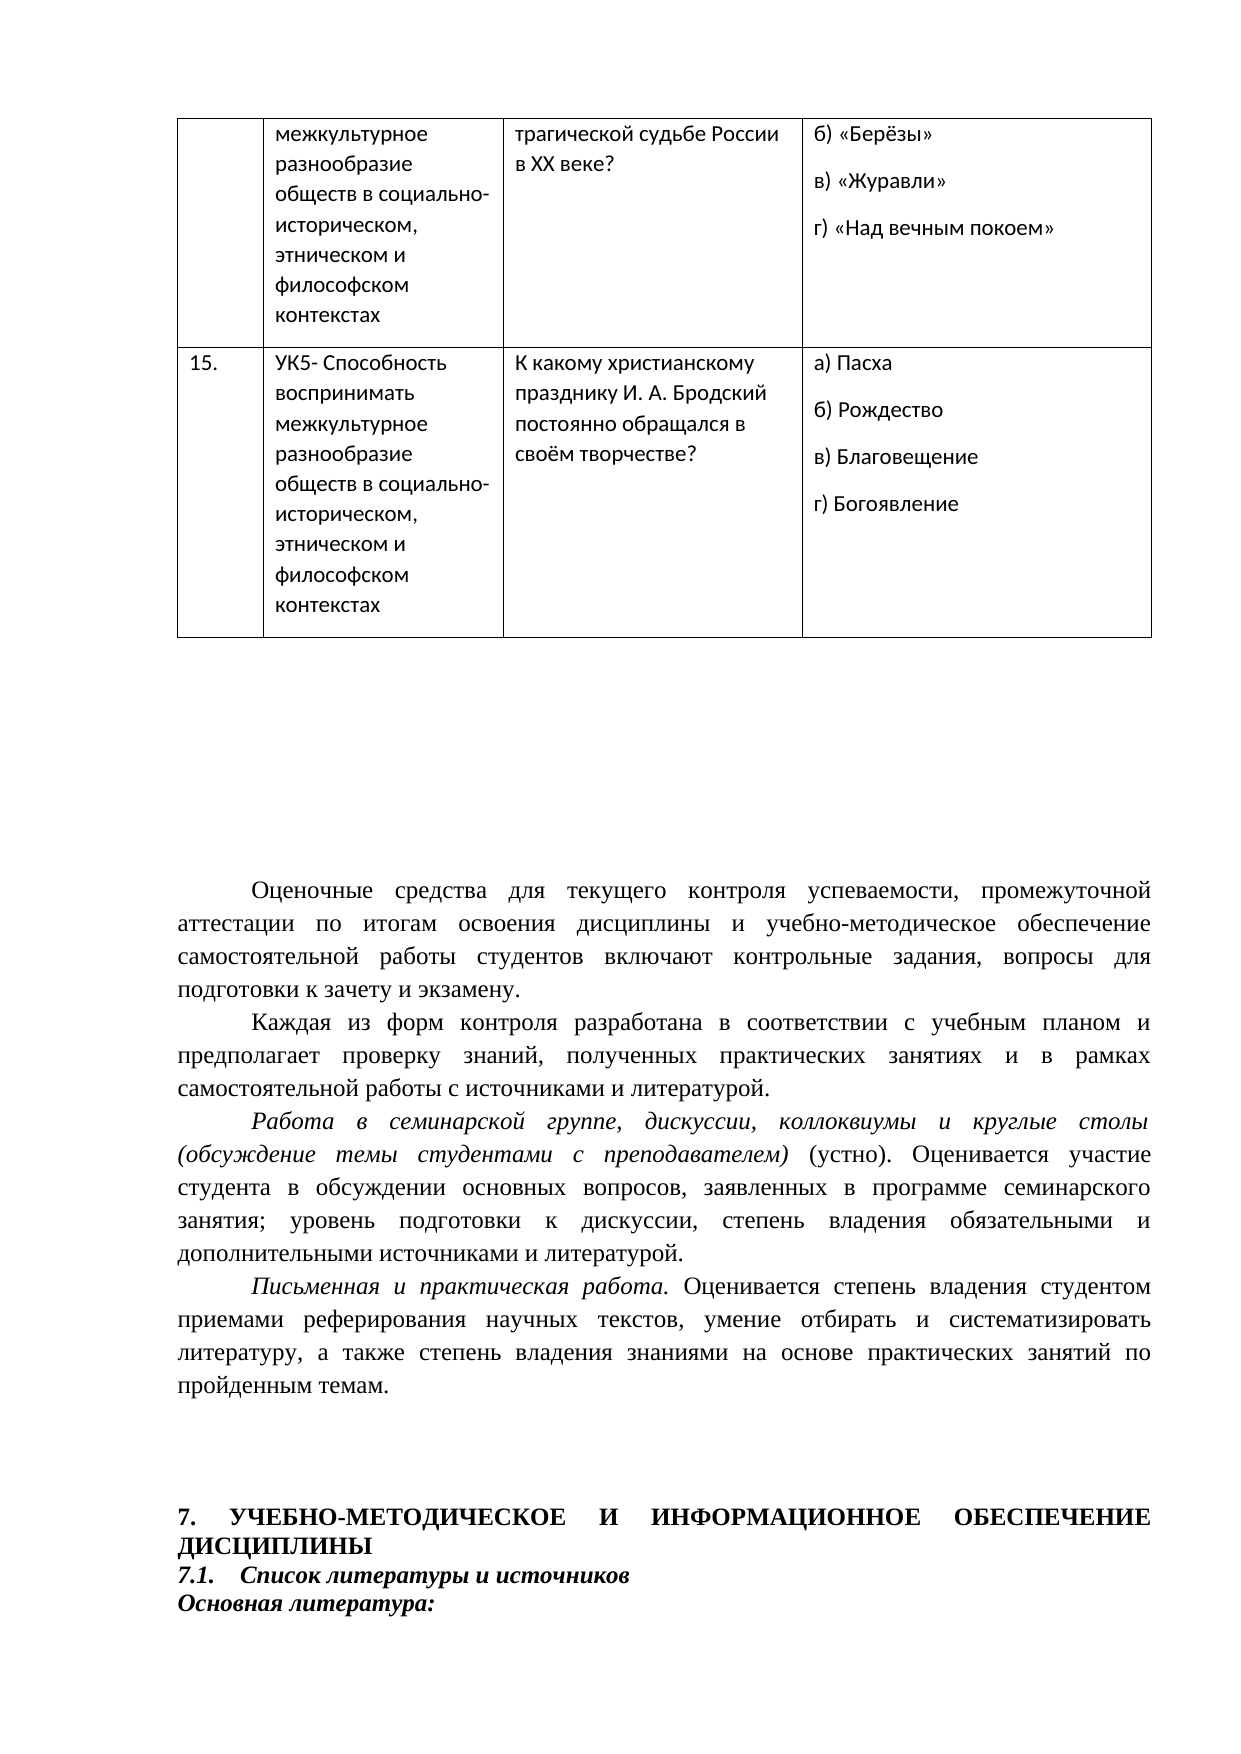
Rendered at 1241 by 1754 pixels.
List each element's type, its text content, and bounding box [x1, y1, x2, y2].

text Основная литература: [177, 1588, 1152, 1617]
text 7.1. Список литературы и источников [177, 1560, 1152, 1588]
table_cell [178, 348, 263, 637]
text Письменная и практическая работа. Оценивается степень владения студентом приемами реферирования научных текстов, умение отбирать и систематизировать литературу, а также степень владения знаниями на основе практических занятий по пройденным темам. [177, 1271, 1152, 1399]
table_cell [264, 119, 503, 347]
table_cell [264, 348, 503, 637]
text 7. УЧЕБНО-МЕТОДИЧЕСКОЕ И ИНФОРМАЦИОННОЕ ОБЕСПЕЧЕНИЕ ДИСЦИПЛИНЫ [177, 1502, 1152, 1560]
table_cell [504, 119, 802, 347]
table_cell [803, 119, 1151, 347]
text Оценочные средства для текущего контроля успеваемости, промежуточной аттестации по итогам освоения дисциплины и учебно-методическое обеспечение самостоятельной работы студентов включают контрольные задания, вопросы для подготовки к зачету и экзамену. [177, 875, 1152, 1003]
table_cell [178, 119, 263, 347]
text Каждая из форм контроля разработана в соответствии с учебным планом и предполагает проверку знаний, полученных практических занятиях и в рамках самостоятельной работы с источниками и литературой. [177, 1007, 1152, 1102]
text Работа в семинарской группе, дискуссии, коллоквиумы и круглые столы (обсуждение темы студентами с преподавателем) (устно). Оценивается участие студента в обсуждении основных вопросов, заявленных в программе семинарского занятия; уровень подготовки к дискуссии, степень владения обязательными и дополнительными источниками и литературой. [177, 1106, 1152, 1267]
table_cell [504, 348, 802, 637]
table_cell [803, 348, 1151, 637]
